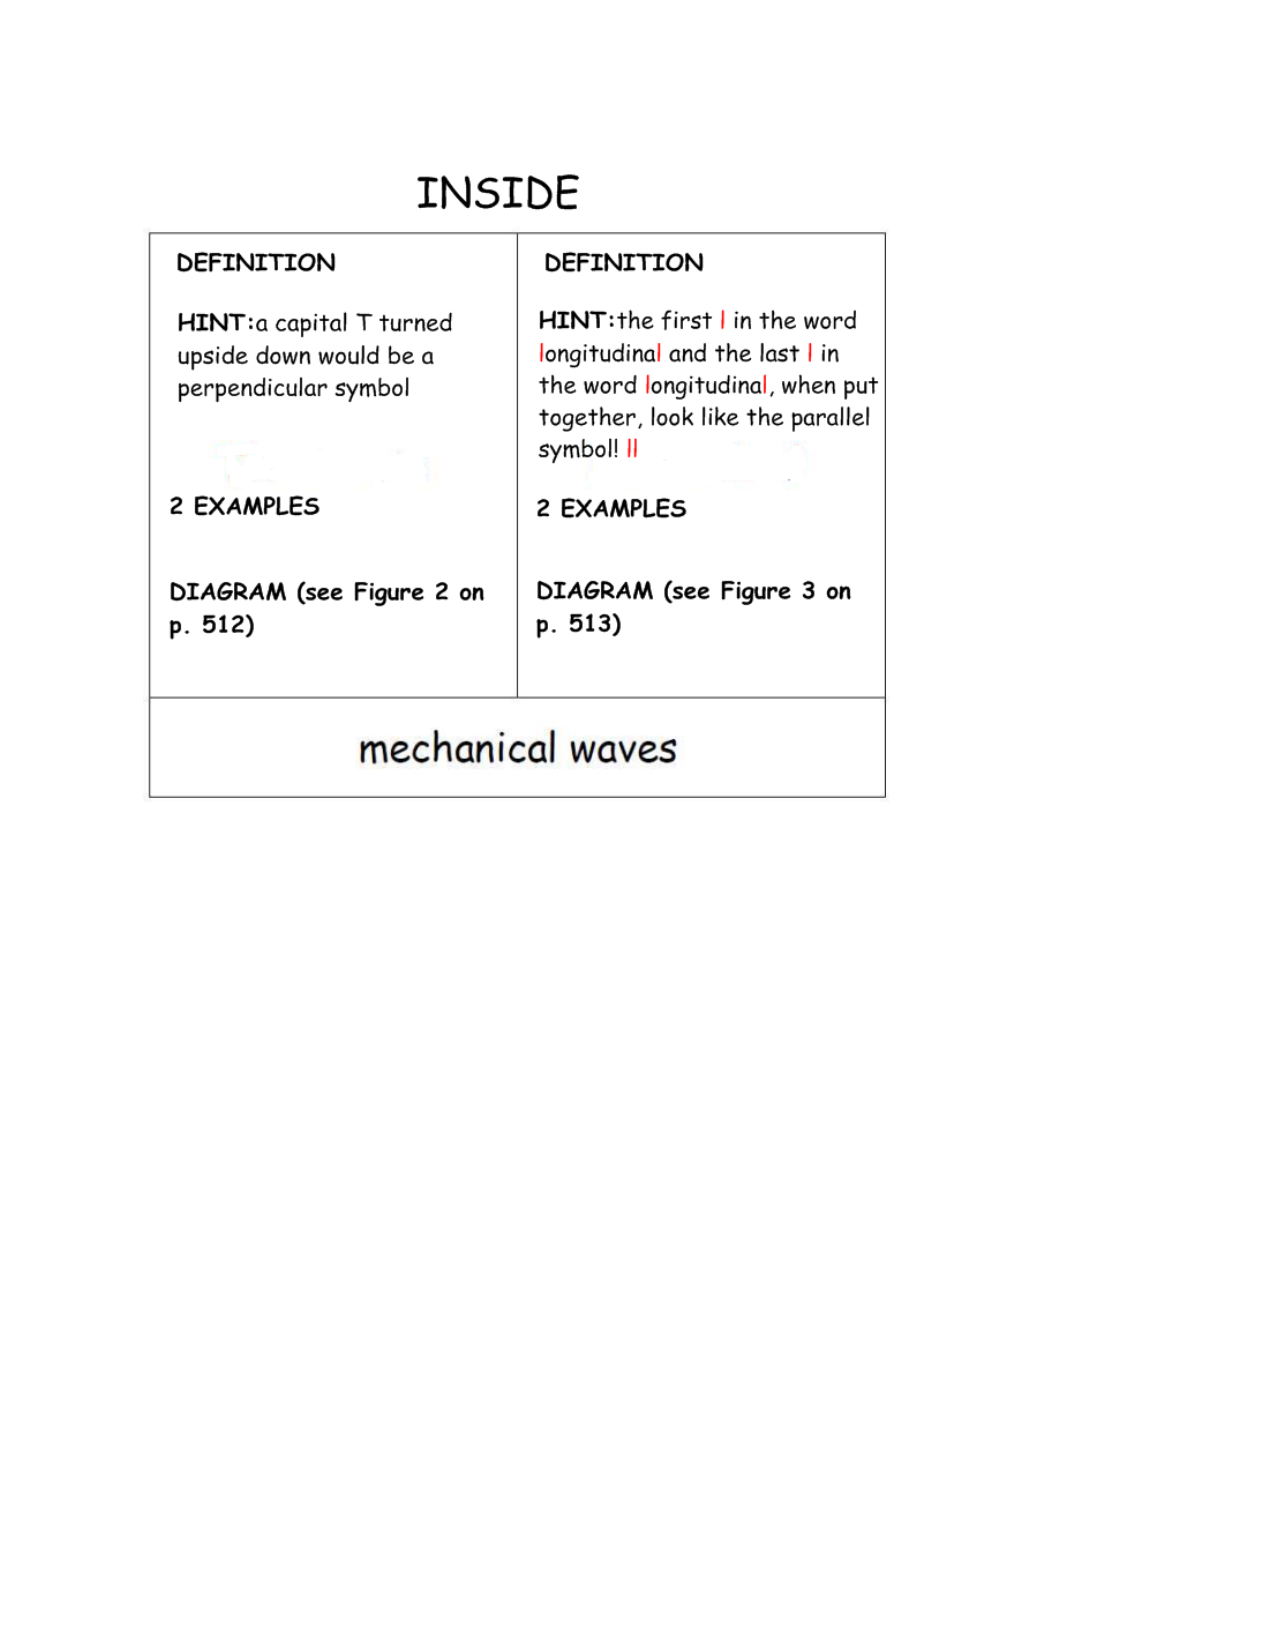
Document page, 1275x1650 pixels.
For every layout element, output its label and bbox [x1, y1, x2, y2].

picture [75, 75, 1050, 880]
